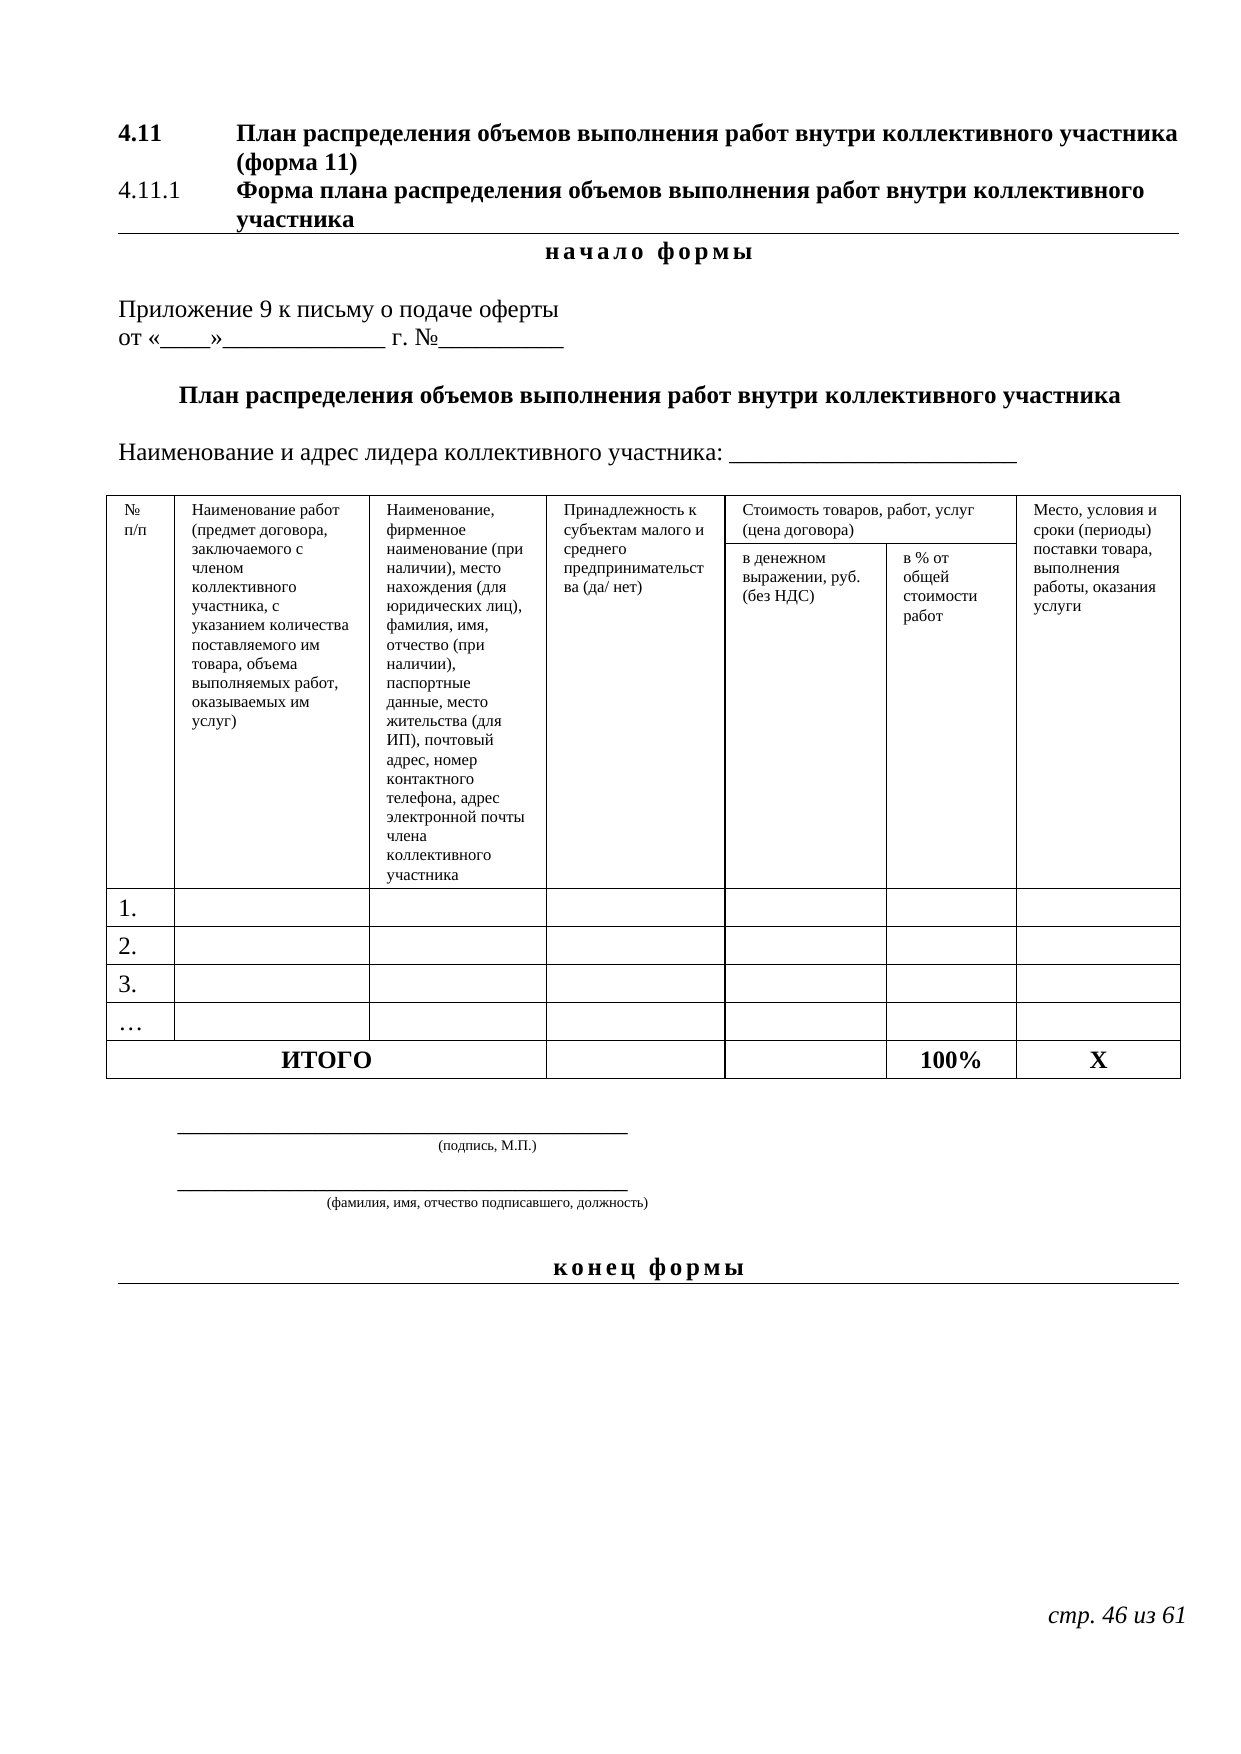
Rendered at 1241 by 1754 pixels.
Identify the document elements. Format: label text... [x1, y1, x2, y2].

table_cell [107, 927, 174, 964]
table_cell [370, 889, 546, 926]
table_cell [887, 889, 1016, 926]
table_cell [1017, 1003, 1180, 1040]
table_cell Х [1017, 1041, 1180, 1078]
table_header Место, условия и сроки (периоды) поставки товара, выполнения работы, оказания услуги [1017, 496, 1180, 888]
table_cell [1017, 965, 1180, 1002]
text Наименование и адрес лидера коллективного участника: _______________________ [118, 437, 1181, 466]
table_cell [547, 965, 724, 1002]
table_cell [726, 1041, 886, 1078]
table_cell [175, 965, 369, 1002]
table_cell [547, 1003, 724, 1040]
text Приложение 9 к письму о подаче оферты от «____»_____________ г. №__________ [118, 294, 1181, 351]
table_cell [1017, 927, 1180, 964]
table_cell в денежном выражении, руб. (без НДС) [726, 544, 886, 888]
table_header Наименование, фирменное наименование (при наличии), место нахождения (для юридических лиц), фамилия, имя, отчество (при наличии), паспортные данные, место жительства (для ИП), почтовый адрес, номер контактного телефона, адрес электронной почты члена коллективного участника [370, 496, 546, 888]
table_cell [547, 1041, 724, 1078]
table_cell [547, 927, 724, 964]
table_cell ИТОГО [107, 1041, 546, 1078]
table_cell … [107, 1003, 174, 1040]
text конец формы [118, 1252, 1179, 1283]
table_cell [726, 927, 886, 964]
table_cell [175, 1003, 369, 1040]
text План распределения объемов выполнения работ внутри коллективного участника [118, 380, 1181, 409]
table_header Стоимость товаров, работ, услуг (цена договора) [726, 496, 1016, 543]
table_cell [887, 965, 1016, 1002]
text Форма плана распределения объемов выполнения работ внутри коллективного участника [118, 176, 1181, 233]
table_header № п/п [107, 496, 174, 888]
text (фамилия, имя, отчество подписавшего, должность) [118, 1194, 797, 1223]
table_cell [175, 889, 369, 926]
table_cell [175, 927, 369, 964]
table_header Принадлежность к субъектам малого и среднего предпринимательства (да/ нет) [547, 496, 724, 888]
table_header Наименование работ (предмет договора, заключаемого с членом коллективного участника, с указанием количества поставляемого им товара, объема выполняемых работ, оказываемых им услуг) [175, 496, 369, 888]
text ____________________________________ [118, 1166, 1181, 1194]
text ____________________________________ [118, 1108, 1181, 1137]
table_cell [726, 965, 886, 1002]
table_cell [547, 889, 724, 926]
table_cell [107, 889, 174, 926]
table_cell [726, 889, 886, 926]
table_cell [370, 927, 546, 964]
table_cell в % от общей стоимости работ [887, 544, 1016, 888]
text начало формы [118, 234, 1179, 265]
table_cell [370, 965, 546, 1002]
table_cell [887, 1003, 1016, 1040]
table_cell 100% [887, 1041, 1016, 1078]
table_cell [1017, 889, 1180, 926]
text (подпись, М.П.) [118, 1137, 797, 1166]
table_cell [370, 1003, 546, 1040]
table_cell [887, 927, 1016, 964]
subtitle План распределения объемов выполнения работ внутри коллективного участника (форма 11) [118, 118, 1181, 176]
table_cell [107, 965, 174, 1002]
table_cell [726, 1003, 886, 1040]
